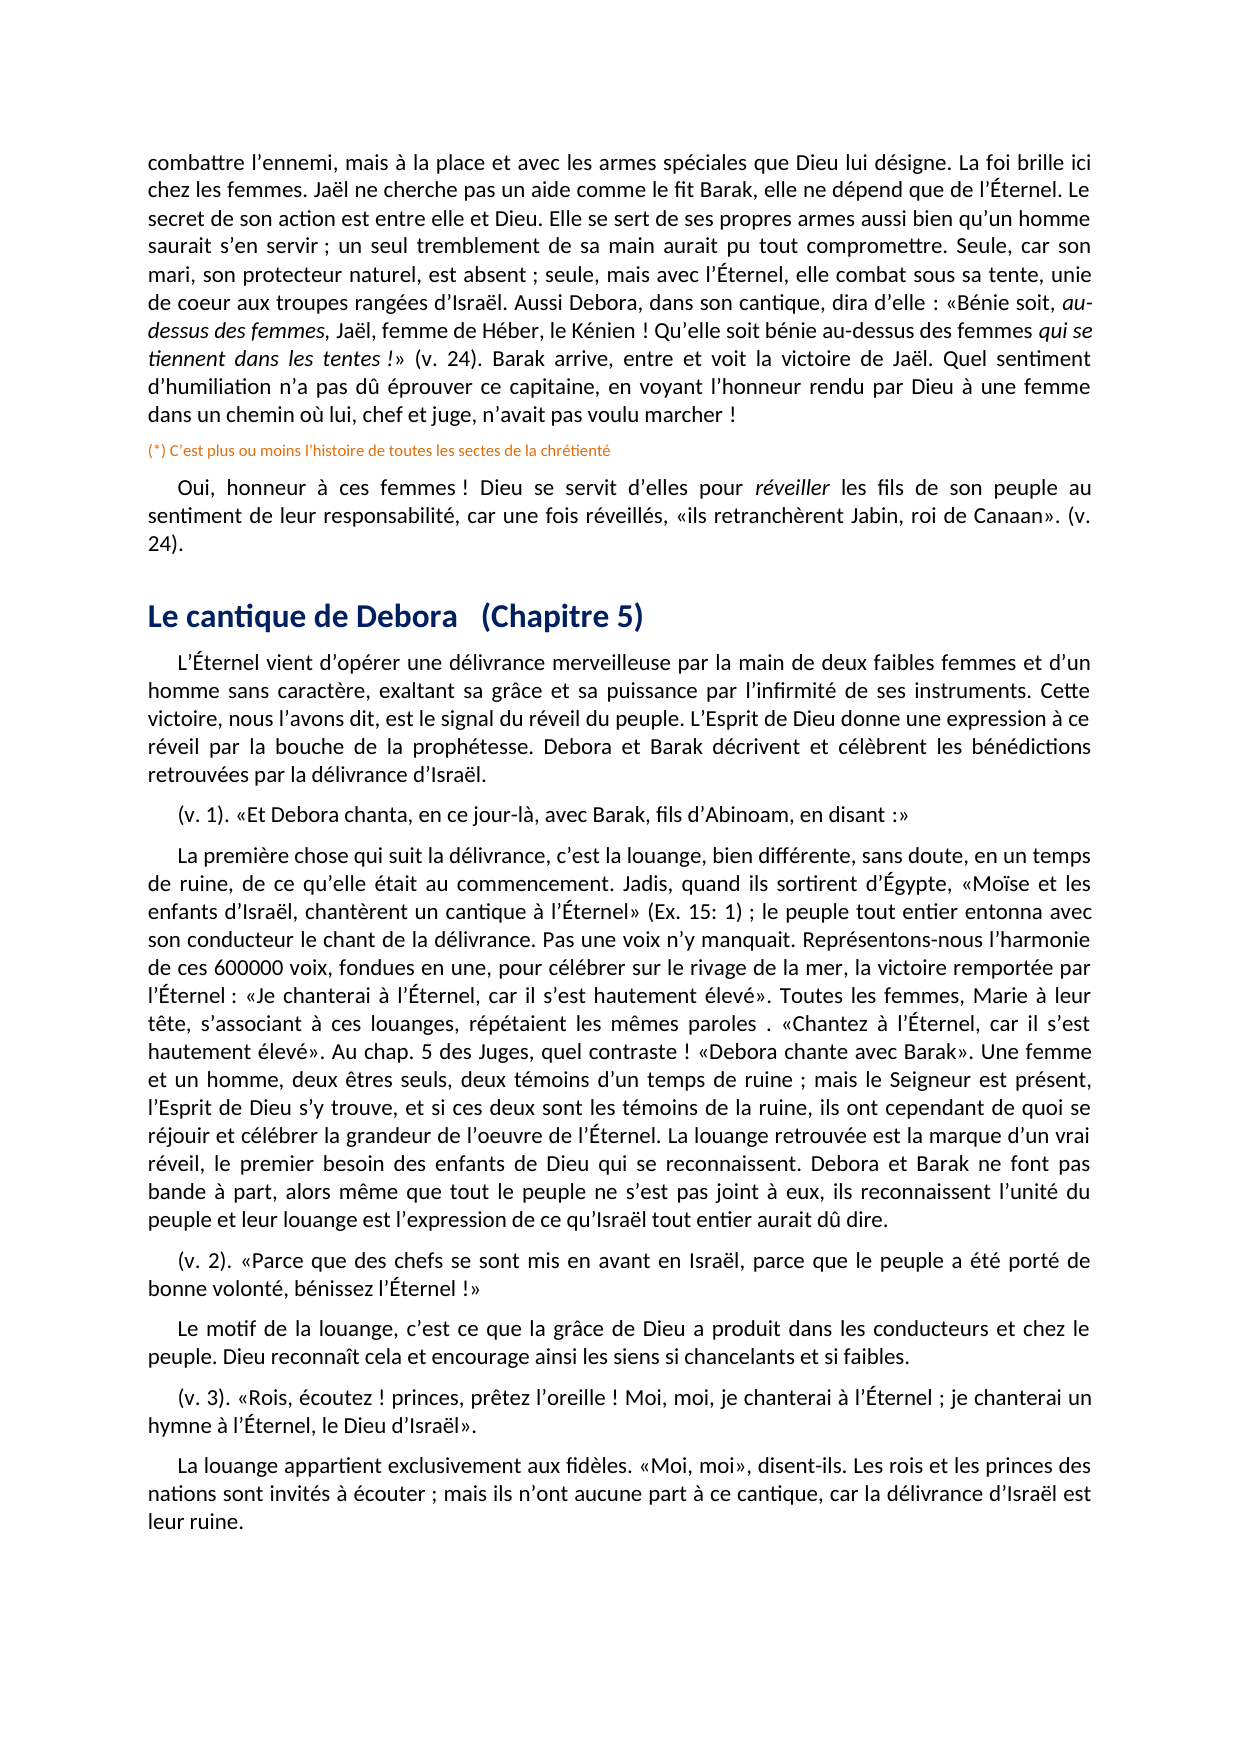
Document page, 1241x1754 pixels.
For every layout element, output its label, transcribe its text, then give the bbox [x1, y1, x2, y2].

subtitle Le cantique de Debora (Chapitre 5) [148, 595, 1093, 635]
text L’Éternel vient d’opérer une délivrance merveilleuse par la main de deux faibles femmes et d’un homme sans caractère, exaltant sa grâce et sa puissance par l’infirmité de ses instruments. Cette victoire, nous l’avons dit, est le signal du réveil du peuple. L’Esprit de Dieu donne une expression à ce réveil par la bouche de la prophétesse. Debora et Barak décrivent et célèbrent les bénédictions retrouvées par la délivrance d’Israël. [148, 648, 1093, 788]
text (*) C’est plus ou moins l’histoire de toutes les sectes de la chrétienté [148, 440, 1093, 461]
text (v. 1). «Et Debora chanta, en ce jour-là, avec Barak, fils d’Abinoam, en disant :» [148, 801, 1093, 828]
text La première chose qui suit la délivrance, c’est la louange, bien différente, sans doute, en un temps de ruine, de ce qu’elle était au commencement. Jadis, quand ils sortirent d’Égypte, «Moïse et les enfants d’Israël, chantèrent un cantique à l’Éternel» (Ex. 15: 1) ; le peuple tout entier entonna avec son conducteur le chant de la délivrance. Pas une voix n’y manquait. Représentons-nous l’harmonie de ces 600000 voix, fondues en une, pour célébrer sur le rivage de la mer, la victoire remportée par l’Éternel : «Je chanterai à l’Éternel, car il s’est hautement élevé». Toutes les femmes, Marie à leur tête, s’associant à ces louanges, répétaient les mêmes paroles . «Chantez à l’Éternel, car il s’est hautement élevé». Au chap. 5 des Juges, quel contraste ! «Debora chante avec Barak». Une femme et un homme, deux êtres seuls, deux témoins d’un temps de ruine ; mais le Seigneur est présent, l’Esprit de Dieu s’y trouve, et si ces deux sont les témoins de la ruine, ils ont cependant de quoi se réjouir et célébrer la grandeur de l’oeuvre de l’Éternel. La louange retrouvée est la marque d’un vrai réveil, le premier besoin des enfants de Dieu qui se reconnaissent. Debora et Barak ne font pas bande à part, alors même que tout le peuple ne s’est pas joint à eux, ils reconnaissent l’unité du peuple et leur louange est l’expression de ce qu’Israël tout entier aurait dû dire. [148, 841, 1093, 1233]
text Le motif de la louange, c’est ce que la grâce de Dieu a produit dans les conducteurs et chez le peuple. Dieu reconnaît cela et encourage ainsi les siens si chancelants et si faibles. [148, 1314, 1093, 1370]
text (v. 3). «Rois, écoutez ! princes, prêtez l’oreille ! Moi, moi, je chanterai à l’Éternel ; je chanterai un hymne à l’Éternel, le Dieu d’Israël». [148, 1383, 1093, 1439]
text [148, 148, 1093, 428]
text Oui, honneur à ces femmes ! Dieu se servit d’elles pour réveiller les fils de son peuple au sentiment de leur responsabilité, car une fois réveillés, «ils retranchèrent Jabin, roi de Canaan». (v. 24). [148, 473, 1093, 557]
text (v. 2). «Parce que des chefs se sont mis en avant en Israël, parce que le peuple a été porté de bonne volonté, bénissez l’Éternel !» [148, 1246, 1093, 1302]
text La louange appartient exclusivement aux fidèles. «Moi, moi», disent-ils. Les rois et les princes des nations sont invités à écouter ; mais ils n’ont aucune part à ce cantique, car la délivrance d’Israël est leur ruine. [148, 1451, 1093, 1536]
